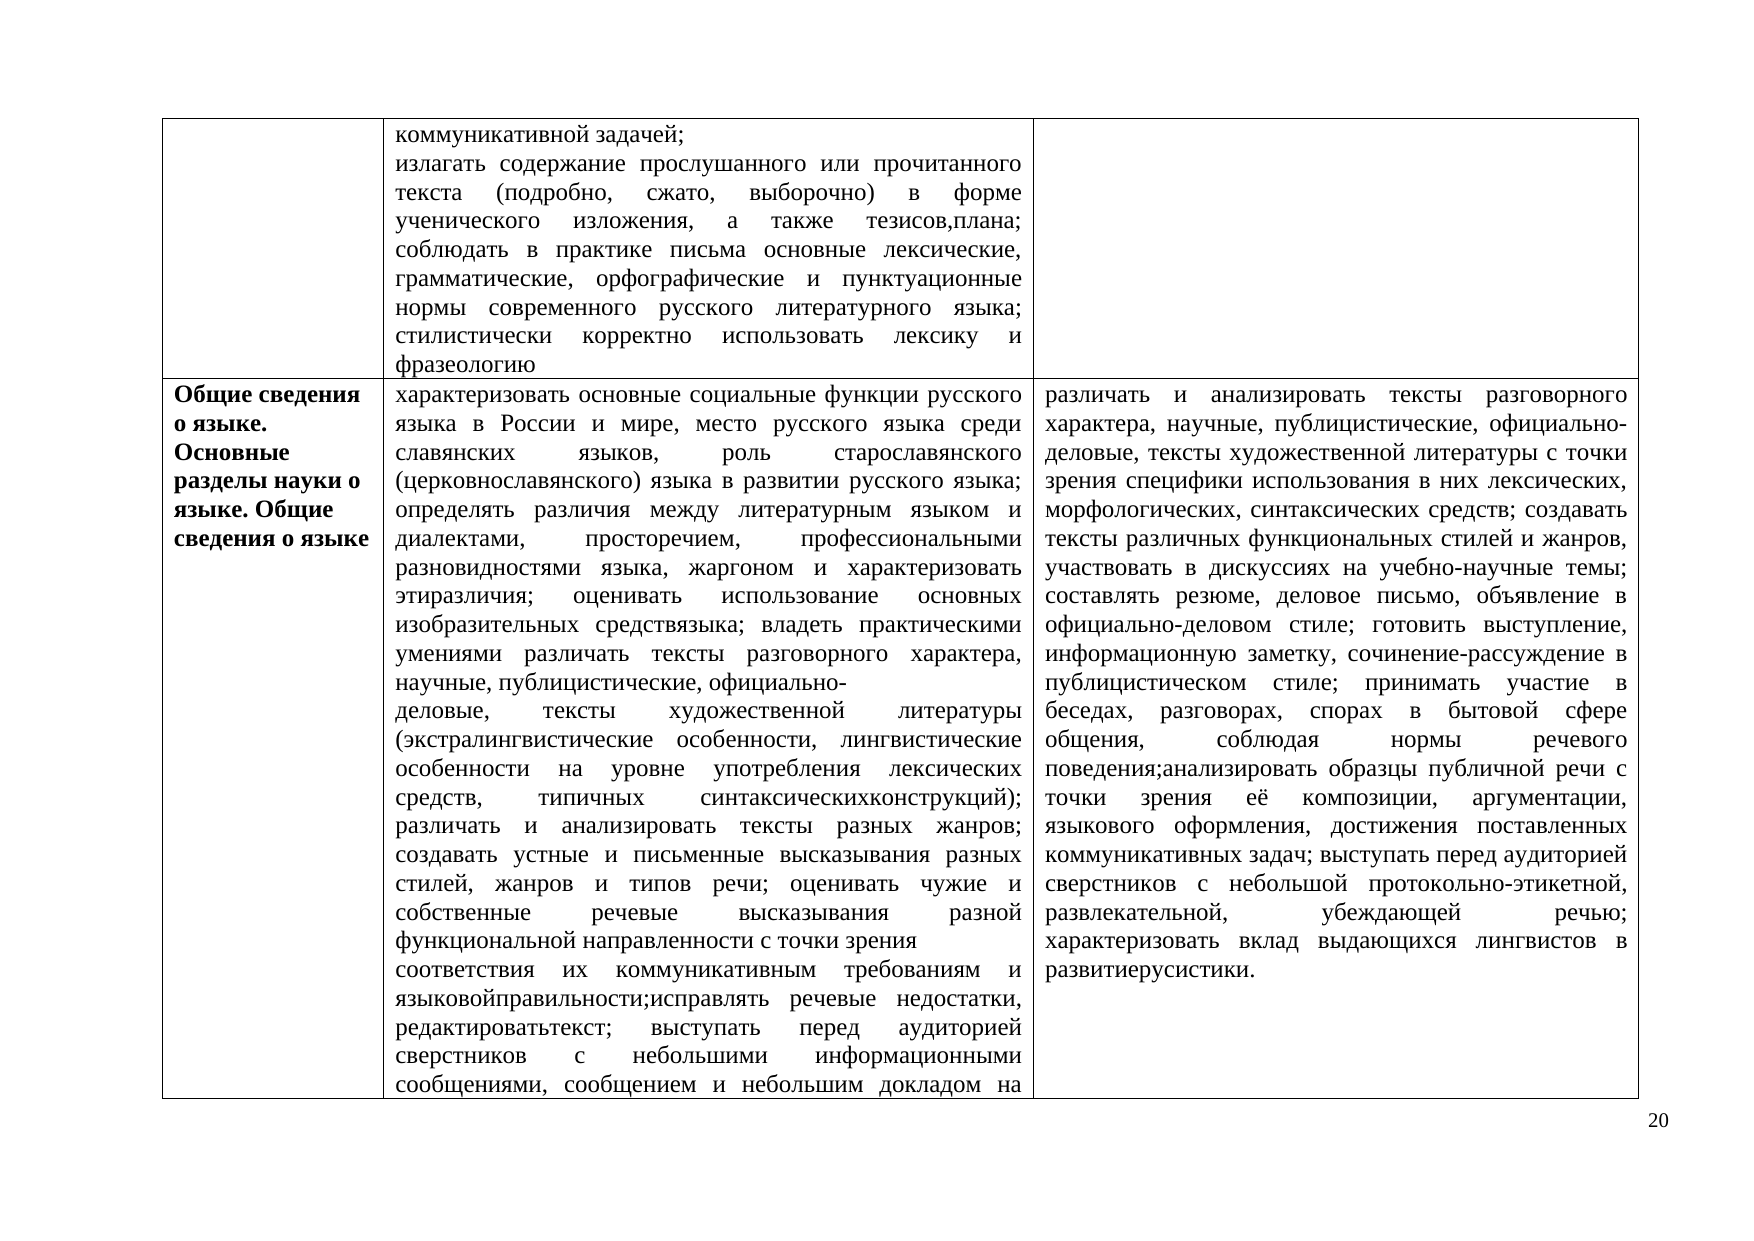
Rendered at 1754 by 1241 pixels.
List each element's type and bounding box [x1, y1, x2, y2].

table_cell [384, 379, 1033, 1098]
table_cell [163, 379, 383, 1098]
table_cell [163, 119, 383, 378]
table_cell [384, 119, 1033, 378]
table_cell [1034, 119, 1638, 378]
table_cell [1034, 379, 1638, 1098]
